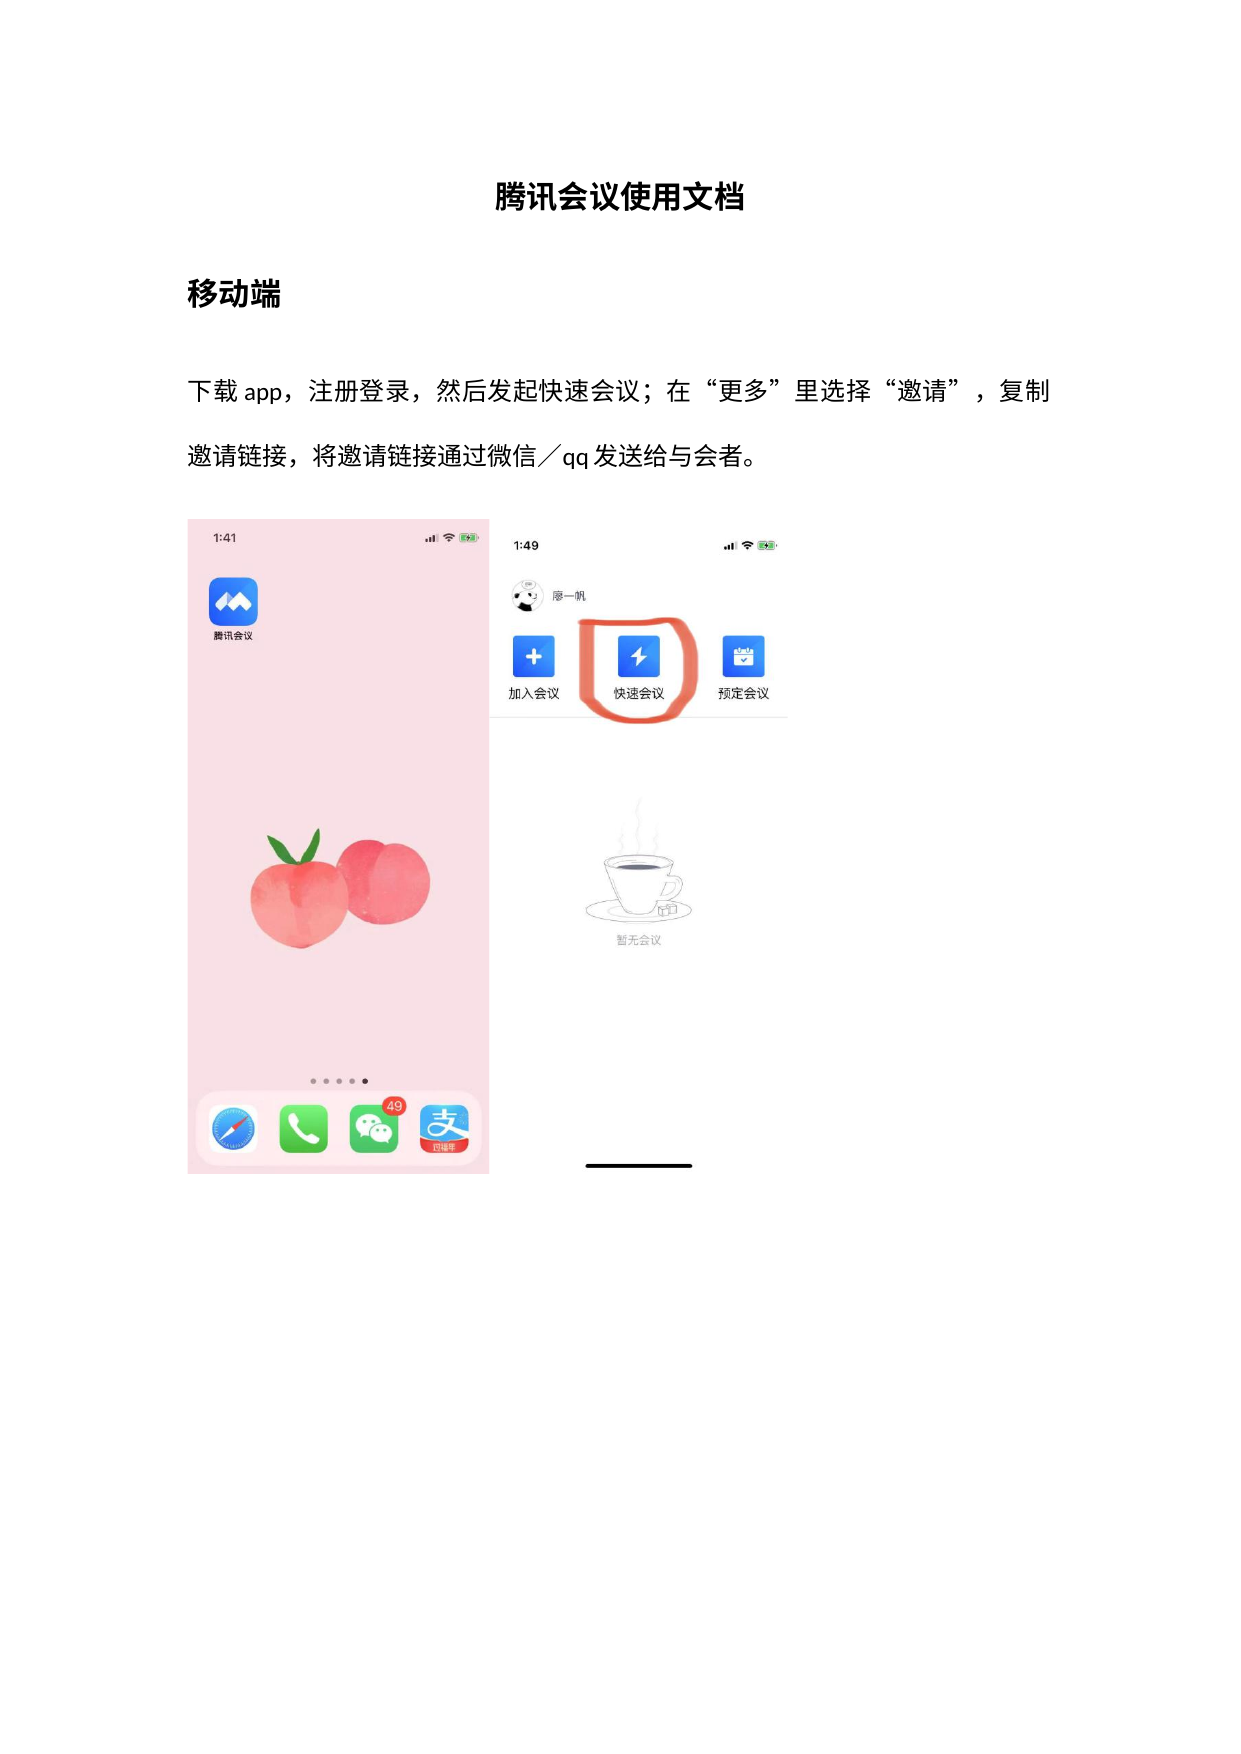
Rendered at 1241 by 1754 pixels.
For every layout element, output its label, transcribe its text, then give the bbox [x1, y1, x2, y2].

picture [187, 519, 788, 1174]
text 移动端 [187, 259, 1053, 324]
text 下载app，注册登录，然后发起快速会议；在“更多”里选择“邀请”，复制邀请链接，将邀请链接通过微信／qq发送给与会者。 [187, 357, 1053, 487]
text 腾讯会议使用文档 [187, 162, 1053, 227]
